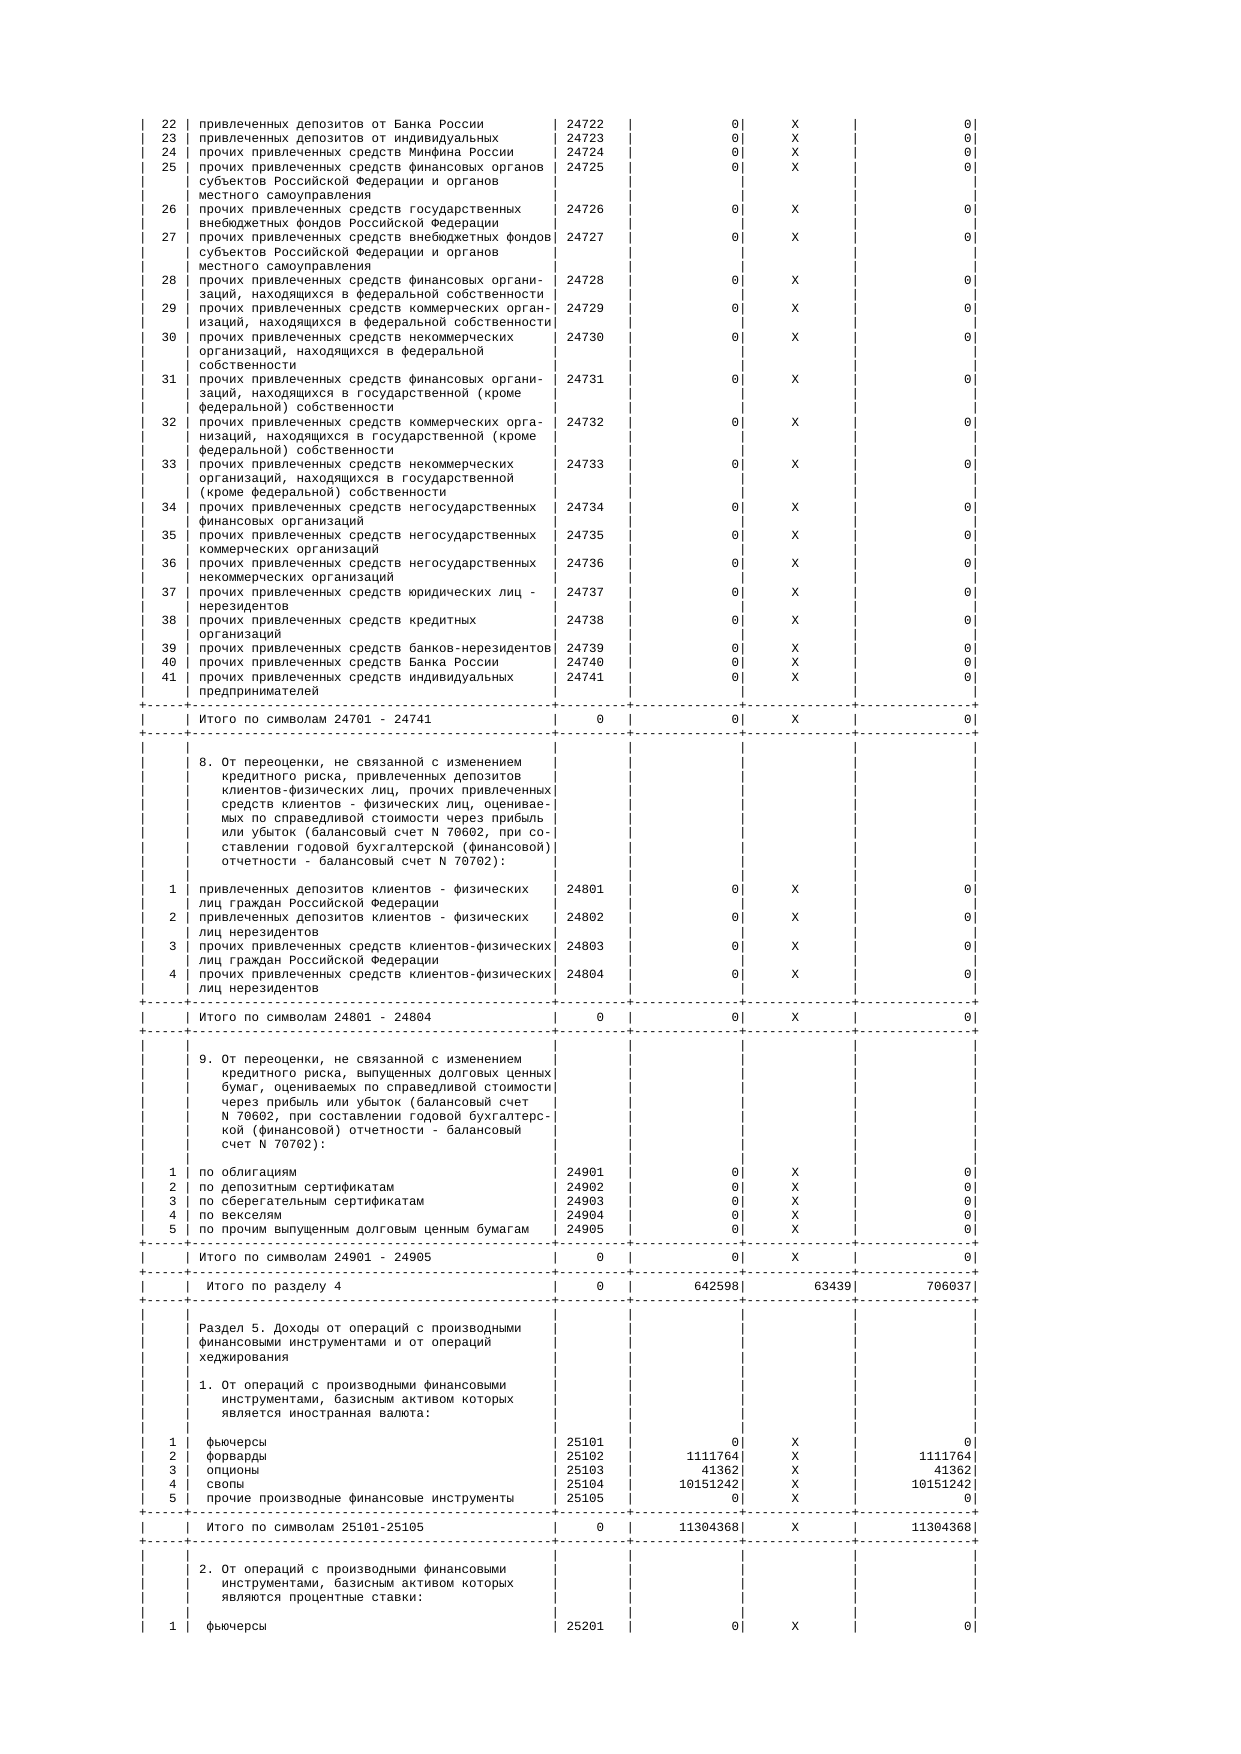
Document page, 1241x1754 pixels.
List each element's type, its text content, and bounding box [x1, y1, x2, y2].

text | | 2. От операций с производными финансовыми | | | | | [139, 1563, 1101, 1577]
text | 2 | форварды | 25102 | 1111764| Х | 1111764| [139, 1450, 1101, 1464]
text | | | | | | | [139, 869, 1101, 883]
text | | | | | | | [139, 1308, 1101, 1322]
text | | 9. От переоценки, не связанной с изменением | | | | | [139, 1053, 1101, 1067]
text | | низаций, находящихся в государственной (кроме | | | | | [139, 430, 1101, 444]
text | 2 | по депозитным сертификатам | 24902 | 0| Х | 0| [139, 1181, 1101, 1195]
text | 28 | прочих привлеченных средств финансовых органи- | 24728 | 0| Х | 0| [139, 274, 1101, 288]
text +-----+------------------------------------------------+---------+--------------+--------------+---------------+ [139, 1506, 1101, 1521]
text | | субъектов Российской Федерации и органов | | | | | [139, 246, 1101, 260]
text | | кой (финансовой) отчетности - балансовый | | | | | [139, 1124, 1101, 1138]
text | | Итого по символам 24901 - 24905 | 0 | 0| Х | 0| [139, 1251, 1101, 1266]
text | | внебюджетных фондов Российской Федерации | | | | | [139, 217, 1101, 231]
text | 31 | прочих привлеченных средств финансовых органи- | 24731 | 0| Х | 0| [139, 373, 1101, 387]
text | | N 70602, при составлении годовой бухгалтерс-| | | | | [139, 1110, 1101, 1124]
text | 3 | опционы | 25103 | 41362| Х | 41362| [139, 1464, 1101, 1478]
text +-----+------------------------------------------------+---------+--------------+--------------+---------------+ [139, 1025, 1101, 1039]
text | | счет N 70702): | | | | | [139, 1138, 1101, 1152]
text | | собственности | | | | | [139, 359, 1101, 373]
text | | бумаг, оцениваемых по справедливой стоимости| | | | | [139, 1081, 1101, 1096]
text +-----+------------------------------------------------+---------+--------------+--------------+---------------+ [139, 1266, 1101, 1280]
text +-----+------------------------------------------------+---------+--------------+--------------+---------------+ [139, 1535, 1101, 1549]
text | 32 | прочих привлеченных средств коммерческих орга- | 24732 | 0| Х | 0| [139, 416, 1101, 430]
text | | федеральной) собственности | | | | | [139, 401, 1101, 416]
text | | лиц нерезидентов | | | | | [139, 926, 1101, 940]
text | | клиентов-физических лиц, прочих привлеченных| | | | | [139, 784, 1101, 798]
text | | организаций, находящихся в государственной | | | | | [139, 472, 1101, 486]
text | 1 | по облигациям | 24901 | 0| Х | 0| [139, 1166, 1101, 1181]
text | 3 | по сберегательным сертификатам | 24903 | 0| Х | 0| [139, 1195, 1101, 1209]
text | 27 | прочих привлеченных средств внебюджетных фондов| 24727 | 0| Х | 0| [139, 231, 1101, 246]
text | 1 | фьючерсы | 25201 | 0| Х | 0| [139, 1620, 1101, 1634]
text | | Итого по разделу 4 | 0 | 642598| 63439| 706037| [139, 1280, 1101, 1294]
text | | | | | | | [139, 1606, 1101, 1620]
text | | хеджирования | | | | | [139, 1351, 1101, 1365]
text | | лиц граждан Российской Федерации | | | | | [139, 954, 1101, 968]
text +-----+------------------------------------------------+---------+--------------+--------------+---------------+ [139, 699, 1101, 713]
text | | некоммерческих организаций | | | | | [139, 571, 1101, 586]
text | | организаций, находящихся в федеральной | | | | | [139, 345, 1101, 359]
text | 34 | прочих привлеченных средств негосударственных | 24734 | 0| Х | 0| [139, 501, 1101, 515]
text | | нерезидентов | | | | | [139, 600, 1101, 614]
text | 23 | привлеченных депозитов от индивидуальных | 24723 | 0| Х | 0| [139, 132, 1101, 146]
text | | Итого по символам 24801 - 24804 | 0 | 0| X | 0| [139, 1011, 1101, 1025]
text +-----+------------------------------------------------+---------+--------------+--------------+---------------+ [139, 996, 1101, 1011]
text | | заций, находящихся в федеральной собственности | | | | | [139, 288, 1101, 302]
text | | кредитного риска, привлеченных депозитов | | | | | [139, 770, 1101, 784]
text | 1 | привлеченных депозитов клиентов - физических | 24801 | 0| Х | 0| [139, 883, 1101, 897]
text +-----+------------------------------------------------+---------+--------------+--------------+---------------+ [139, 1294, 1101, 1308]
text | | инструментами, базисным активом которых | | | | | [139, 1577, 1101, 1591]
text | 30 | прочих привлеченных средств некоммерческих | 24730 | 0| Х | 0| [139, 331, 1101, 345]
text | | заций, находящихся в государственной (кроме | | | | | [139, 387, 1101, 401]
text | | являются процентные ставки: | | | | | [139, 1591, 1101, 1606]
text | 39 | прочих привлеченных средств банков-нерезидентов| 24739 | 0| Х | 0| [139, 642, 1101, 656]
text | 37 | прочих привлеченных средств юридических лиц - | 24737 | 0| Х | 0| [139, 586, 1101, 600]
text | | Итого по символам 25101-25105 | 0 | 11304368| Х | 11304368| [139, 1521, 1101, 1535]
text | | инструментами, базисным активом которых | | | | | [139, 1393, 1101, 1407]
text | | мых по справедливой стоимости через прибыль | | | | | [139, 812, 1101, 826]
text | 24 | прочих привлеченных средств Минфина России | 24724 | 0| Х | 0| [139, 146, 1101, 161]
text | | лиц нерезидентов | | | | | [139, 982, 1101, 996]
text | | через прибыль или убыток (балансовый счет | | | | | [139, 1096, 1101, 1110]
text | 41 | прочих привлеченных средств индивидуальных | 24741 | 0| Х | 0| [139, 671, 1101, 685]
text | | субъектов Российской Федерации и органов | | | | | [139, 175, 1101, 189]
text | | местного самоуправления | | | | | [139, 189, 1101, 203]
text | | лиц граждан Российской Федерации | | | | | [139, 897, 1101, 911]
text | | | | | | | [139, 1039, 1101, 1053]
text | | предпринимателей | | | | | [139, 685, 1101, 699]
text | | коммерческих организаций | | | | | [139, 543, 1101, 557]
text | 2 | привлеченных депозитов клиентов - физических | 24802 | 0| Х | 0| [139, 911, 1101, 926]
text | 1 | фьючерсы | 25101 | 0| Х | 0| [139, 1436, 1101, 1450]
text | 36 | прочих привлеченных средств негосударственных | 24736 | 0| Х | 0| [139, 557, 1101, 571]
text | | | | | | | [139, 1549, 1101, 1563]
text | 4 | по векселям | 24904 | 0| Х | 0| [139, 1209, 1101, 1223]
text | | Раздел 5. Доходы от операций с производными | | | | | [139, 1322, 1101, 1336]
text | | | | | | | [139, 1152, 1101, 1166]
text | | финансовых организаций | | | | | [139, 515, 1101, 529]
text | | отчетности - балансовый счет N 70702): | | | | | [139, 855, 1101, 869]
text | 3 | прочих привлеченных средств клиентов-физических| 24803 | 0| Х | 0| [139, 940, 1101, 954]
text | 40 | прочих привлеченных средств Банка России | 24740 | 0| Х | 0| [139, 656, 1101, 671]
text | | организаций | | | | | [139, 628, 1101, 642]
text | | федеральной) собственности | | | | | [139, 444, 1101, 458]
text | | | | | | | [139, 1365, 1101, 1379]
text | | местного самоуправления | | | | | [139, 260, 1101, 274]
text +-----+------------------------------------------------+---------+--------------+--------------+---------------+ [139, 1237, 1101, 1251]
text | 4 | прочих привлеченных средств клиентов-физических| 24804 | 0| Х | 0| [139, 968, 1101, 982]
text | 5 | по прочим выпущенным долговым ценным бумагам | 24905 | 0| Х | 0| [139, 1223, 1101, 1237]
text | 4 | свопы | 25104 | 10151242| Х | 10151242| [139, 1478, 1101, 1492]
text | | | | | | | [139, 741, 1101, 756]
text | | 1. От операций с производными финансовыми | | | | | [139, 1379, 1101, 1393]
text | | средств клиентов - физических лиц, оценивае-| | | | | [139, 798, 1101, 812]
text | | 8. От переоценки, не связанной с изменением | | | | | [139, 756, 1101, 770]
text +-----+------------------------------------------------+---------+--------------+--------------+---------------+ [139, 727, 1101, 741]
text | 38 | прочих привлеченных средств кредитных | 24738 | 0| Х | 0| [139, 614, 1101, 628]
text | | (кроме федеральной) собственности | | | | | [139, 486, 1101, 501]
text | 29 | прочих привлеченных средств коммерческих орган-| 24729 | 0| Х | 0| [139, 302, 1101, 316]
text | 35 | прочих привлеченных средств негосударственных | 24735 | 0| Х | 0| [139, 529, 1101, 543]
text | 25 | прочих привлеченных средств финансовых органов | 24725 | 0| Х | 0| [139, 161, 1101, 175]
text | | или убыток (балансовый счет N 70602, при со-| | | | | [139, 826, 1101, 841]
text | 33 | прочих привлеченных средств некоммерческих | 24733 | 0| Х | 0| [139, 458, 1101, 472]
text | | | | | | | [139, 1421, 1101, 1436]
text | | кредитного риска, выпущенных долговых ценных| | | | | [139, 1067, 1101, 1081]
text | | изаций, находящихся в федеральной собственности| | | | | [139, 316, 1101, 331]
text | | ставлении годовой бухгалтерской (финансовой)| | | | | [139, 841, 1101, 855]
text | 26 | прочих привлеченных средств государственных | 24726 | 0| Х | 0| [139, 203, 1101, 217]
text | | является иностранная валюта: | | | | | [139, 1407, 1101, 1421]
text | 5 | прочие производные финансовые инструменты | 25105 | 0| Х | 0| [139, 1492, 1101, 1506]
text | 22 | привлеченных депозитов от Банка России | 24722 | 0| Х | 0| [139, 118, 1101, 132]
text | | финансовыми инструментами и от операций | | | | | [139, 1336, 1101, 1351]
text | | Итого по символам 24701 - 24741 | 0 | 0| Х | 0| [139, 713, 1101, 727]
